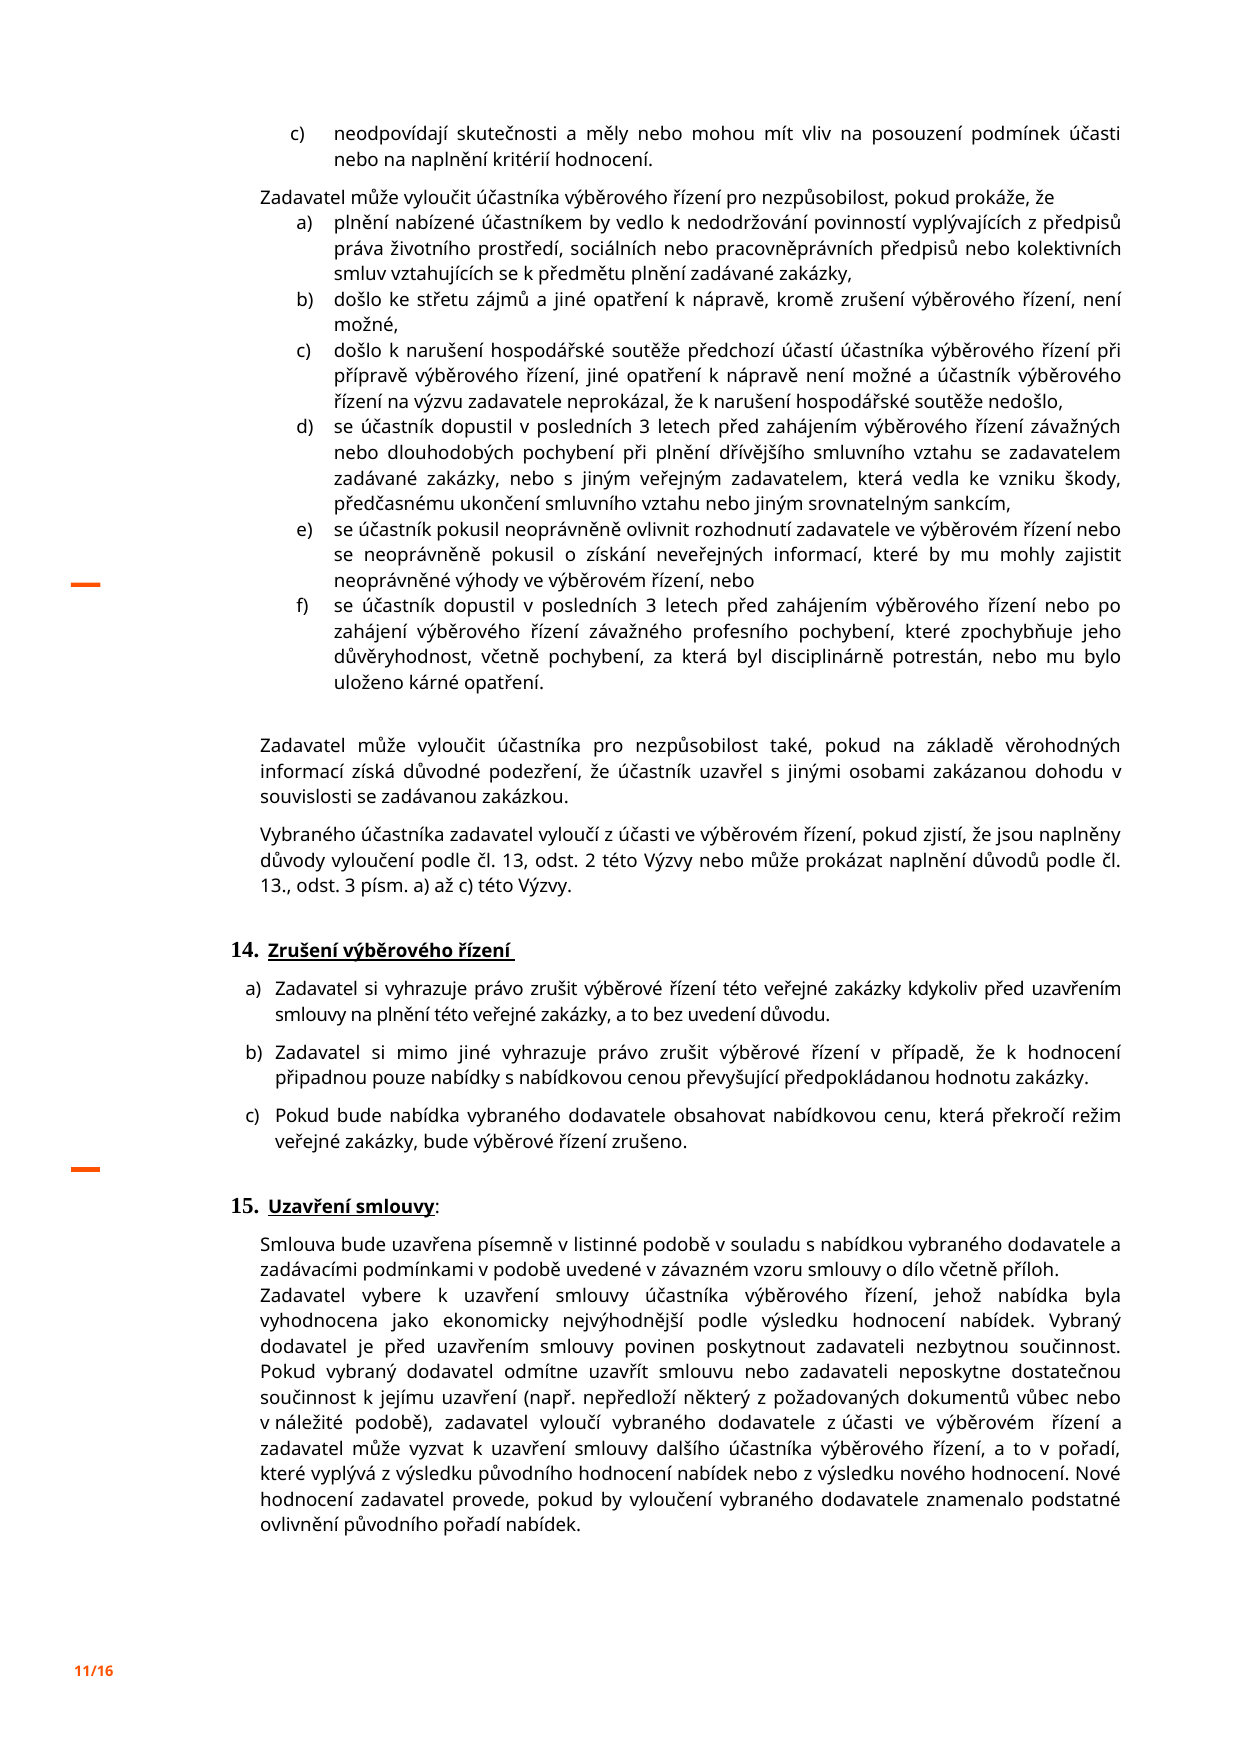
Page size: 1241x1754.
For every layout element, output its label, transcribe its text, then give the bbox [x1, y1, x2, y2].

list se účastník dopustil v posledních 3 letech před zahájením výběrového řízení závažných nebo dlouhodobých pochybení při plnění dřívějšího smluvního vztahu se zadavatelem zadávané zakázky, nebo s jiným veřejným zadavatelem, která vedla ke vzniku škody, předčasnému ukončení smluvního vztahu nebo jiným srovnatelným sankcím, [296, 414, 1122, 516]
text Zadavatel může vyloučit účastníka pro nezpůsobilost také, pokud na základě věrohodných informací získá důvodné podezření, že účastník uzavřel s jinými osobami zakázanou dohodu v souvislosti se zadávanou zakázkou. [260, 733, 1122, 809]
text Vybraného účastníka zadavatel vyloučí z účasti ve výběrovém řízení, pokud zjistí, že jsou naplněny důvody vyloučení podle čl. 13, odst. 2 této Výzvy nebo může prokázat naplnění důvodů podle čl. 13., odst. 3 písm. a) až c) této Výzvy. [260, 822, 1122, 898]
list se účastník dopustil v posledních 3 letech před zahájením výběrového řízení nebo po zahájení výběrového řízení závažného profesního pochybení, které zpochybňuje jeho důvěryhodnost, včetně pochybení, za která byl disciplinárně potrestán, nebo mu bylo uloženo kárné opatření. [296, 592, 1122, 694]
list se účastník pokusil neoprávněně ovlivnit rozhodnutí zadavatele ve výběrovém řízení nebo se neoprávněně pokusil o získání neveřejných informací, které by mu mohly zajistit neoprávněné výhody ve výběrovém řízení, nebo [296, 516, 1122, 592]
list Zadavatel si vyhrazuje právo zrušit výběrové řízení této veřejné zakázky kdykoliv před uzavřením smlouvy na plnění této veřejné zakázky, a to bez uvedení důvodu. [245, 976, 1122, 1027]
list došlo ke střetu zájmů a jiné opatření k nápravě, kromě zrušení výběrového řízení, není možné, [296, 286, 1122, 337]
list neodpovídají skutečnosti a měly nebo mohou mít vliv na posouzení podmínek účasti nebo na naplnění kritérií hodnocení. [290, 121, 1122, 172]
list Uzavření smlouvy: [230, 1192, 1122, 1218]
list došlo k narušení hospodářské soutěže předchozí účastí účastníka výběrového řízení při přípravě výběrového řízení, jiné opatření k nápravě není možné a účastník výběrového řízení na výzvu zadavatele neprokázal, že k narušení hospodářské soutěže nedošlo, [296, 337, 1122, 414]
list Zrušení výběrového řízení [230, 936, 1122, 963]
list Zadavatel si mimo jiné vyhrazuje právo zrušit výběrové řízení v případě, že k hodnocení připadnou pouze nabídky s nabídkovou cenou převyšující předpokládanou hodnotu zakázky. [245, 1039, 1122, 1090]
text Zadavatel vybere k uzavření smlouvy účastníka výběrového řízení, jehož nabídka byla vyhodnocena jako ekonomicky nejvýhodnější podle výsledku hodnocení nabídek. Vybraný dodavatel je před uzavřením smlouvy povinen poskytnout zadavateli nezbytnou součinnost. Pokud vybraný dodavatel odmítne uzavřít smlouvu nebo zadavateli neposkytne dostatečnou součinnost k jejímu uzavření (např. nepředloží některý z požadovaných dokumentů vůbec nebo v náležité podobě), zadavatel vyloučí vybraného dodavatele z účasti ve výběrovém řízení a zadavatel může vyzvat k uzavření smlouvy dalšího účastníka výběrového řízení, a to v pořadí, které vyplývá z výsledku původního hodnocení nabídek nebo z výsledku nového hodnocení. Nové hodnocení zadavatel provede, pokud by vyloučení vybraného dodavatele znamenalo podstatné ovlivnění původního pořadí nabídek. [260, 1282, 1122, 1537]
text Smlouva bude uzavřena písemně v listinné podobě v souladu s nabídkou vybraného dodavatele a zadávacími podmínkami v podobě uvedené v závazném vzoru smlouvy o dílo včetně příloh. [260, 1231, 1122, 1282]
text Zadavatel může vyloučit účastníka výběrového řízení pro nezpůsobilost, pokud prokáže, že [260, 184, 1122, 210]
list plnění nabízené účastníkem by vedlo k nedodržování povinností vyplývajících z předpisů práva životního prostředí, sociálních nebo pracovněprávních předpisů nebo kolektivních smluv vztahujících se k předmětu plnění zadávané zakázky, [296, 210, 1122, 286]
list Pokud bude nabídka vybraného dodavatele obsahovat nabídkovou cenu, která překročí režim veřejné zakázky, bude výběrové řízení zrušeno. [245, 1103, 1122, 1154]
